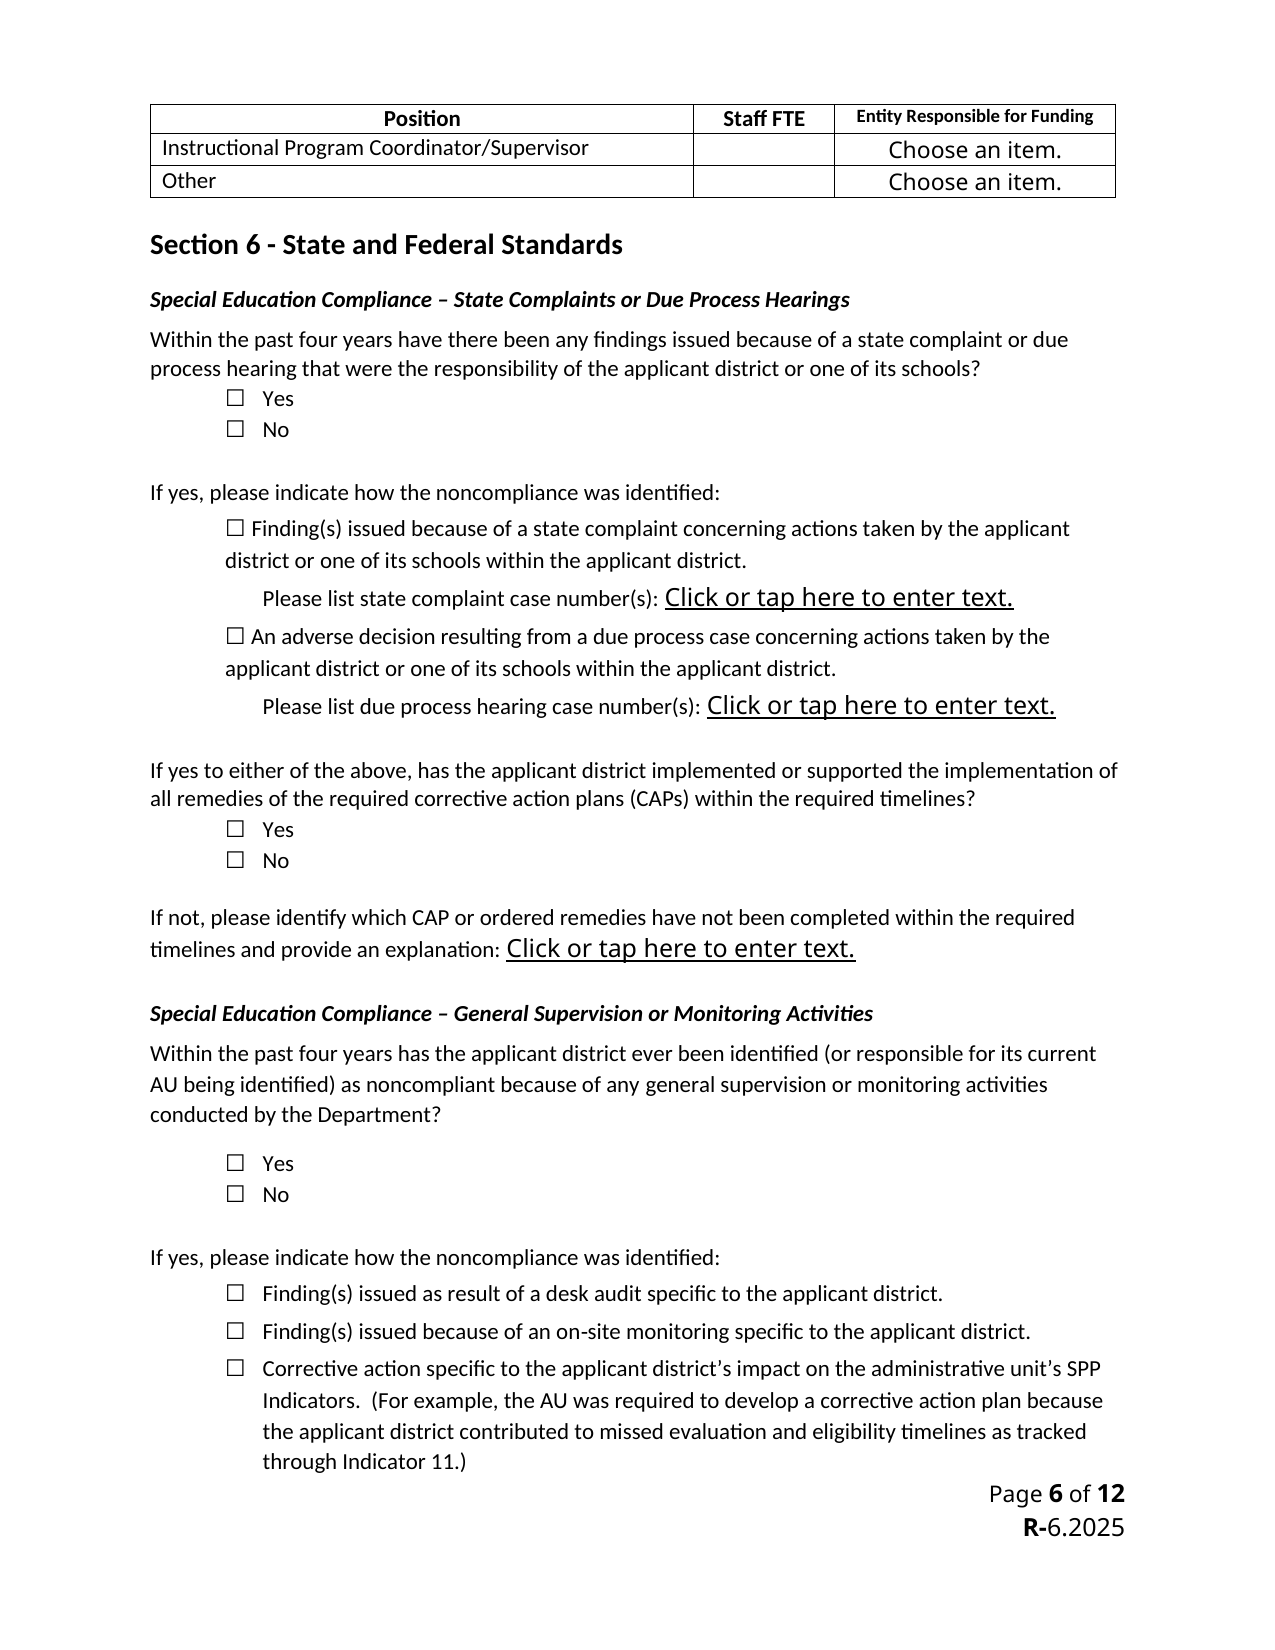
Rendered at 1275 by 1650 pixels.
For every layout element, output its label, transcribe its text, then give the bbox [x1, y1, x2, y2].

text Yes [225, 382, 1125, 413]
text Yes [225, 813, 1125, 844]
text If yes, please indicate how the noncompliance was identified: [150, 1243, 1125, 1271]
table_cell Other [151, 166, 693, 197]
text Finding(s) issued as result of a desk audit specific to the applicant district. [225, 1277, 1125, 1308]
text Finding(s) issued because of a state complaint concerning actions taken by the applicant district or one of its schools within the applicant district. [225, 512, 1125, 574]
text Corrective action specific to the applicant district’s impact on the administrative unit’s SPP Indicators. (For example, the AU was required to develop a corrective action plan because the applicant district contributed to missed evaluation and eligibility timelines as tracked through Indicator 11.) [225, 1352, 1125, 1476]
table_cell Instructional Program Coordinator/Supervisor [151, 134, 693, 165]
text If not, please identify which CAP or ordered remedies have not been completed within the required timelines and provide an explanation: [150, 903, 1125, 965]
subtitle Special Education Compliance – State Complaints or Due Process Hearings [150, 285, 1125, 313]
text Please list state complaint case number(s): [150, 580, 1125, 614]
text Finding(s) issued because of an on‐site monitoring specific to the applicant district. [225, 1314, 1125, 1346]
table_header Position [151, 105, 693, 132]
text Within the past four years has the applicant district ever been identified (or responsible for its current AU being identified) as noncompliant because of any general supervision or monitoring activities conducted by the Department? [150, 1039, 1125, 1128]
text If yes to either of the above, has the applicant district implemented or supported the implementation of all remedies of the required corrective action plans (CAPs) within the required timelines? [150, 757, 1125, 813]
table_cell [694, 166, 834, 197]
subtitle Section 6 - State and Federal Standards [150, 226, 1125, 262]
text No [225, 413, 1125, 444]
table_cell [694, 134, 834, 165]
text No [225, 1178, 1125, 1209]
text Please list due process hearing case number(s): [225, 688, 1125, 722]
text No [225, 844, 1125, 875]
text An adverse decision resulting from a due process case concerning actions taken by the applicant district or one of its schools within the applicant district. [225, 620, 1125, 682]
table_header Entity Responsible for Funding [835, 105, 1115, 132]
table_header Staff FTE [694, 105, 834, 132]
subtitle Special Education Compliance – General Supervision or Monitoring Activities [150, 999, 1125, 1027]
text If yes, please indicate how the noncompliance was identified: [150, 478, 1125, 506]
text Within the past four years have there been any findings issued because of a state complaint or due process hearing that were the responsibility of the applicant district or one of its schools? [150, 326, 1125, 382]
text Yes [225, 1147, 1125, 1178]
